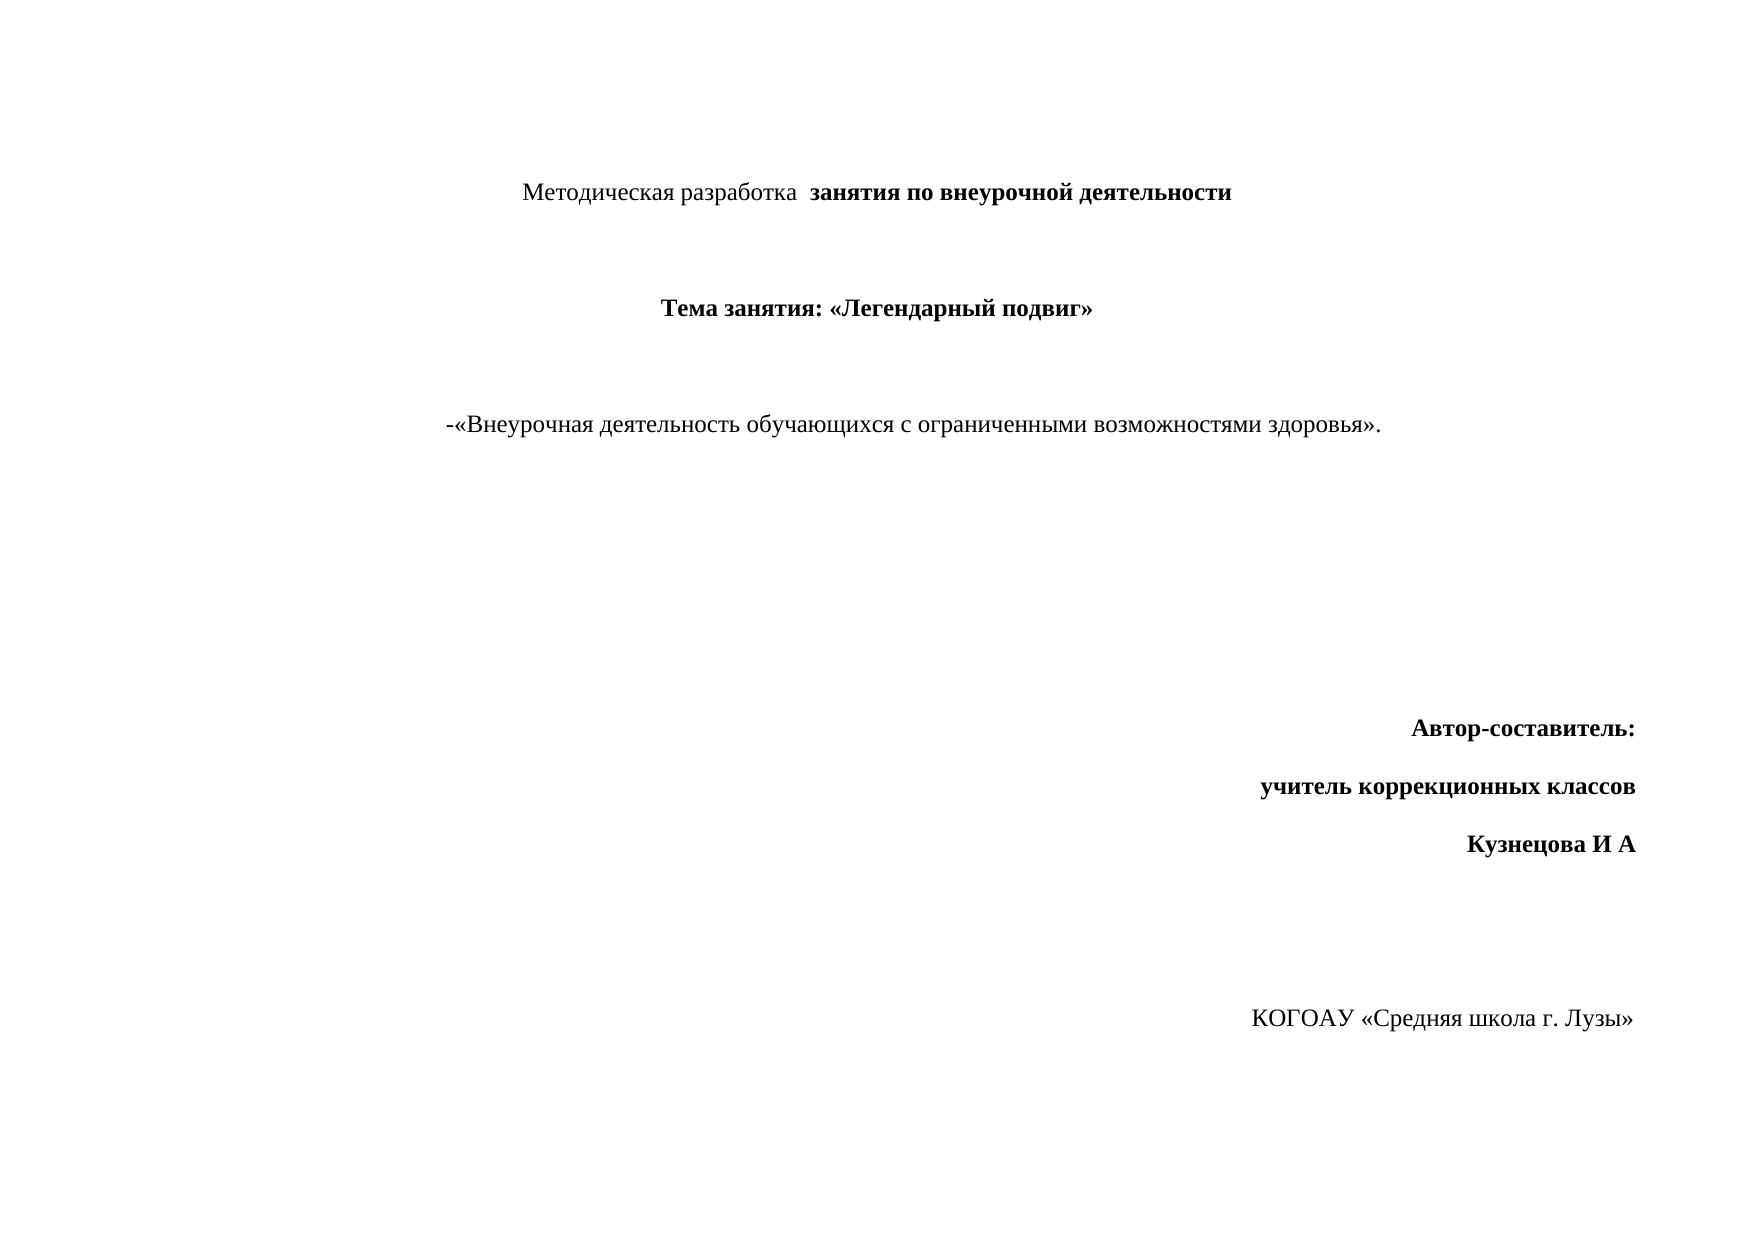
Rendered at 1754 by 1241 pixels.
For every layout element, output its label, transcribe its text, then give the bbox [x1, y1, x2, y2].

text КОГОАУ «Средняя школа г. Лузы» [118, 1003, 1636, 1032]
text -«Внеурочная деятельность обучающихся с ограниченными возможностями здоровья». [118, 409, 1636, 438]
text Автор-составитель: [118, 713, 1636, 742]
text Тема занятия: «Легендарный подвиг» [118, 293, 1636, 322]
text Методическая разработка занятия по внеурочной деятельности [118, 177, 1636, 206]
text Кузнецова И А [118, 829, 1636, 857]
text учитель коррекционных классов [118, 771, 1636, 799]
